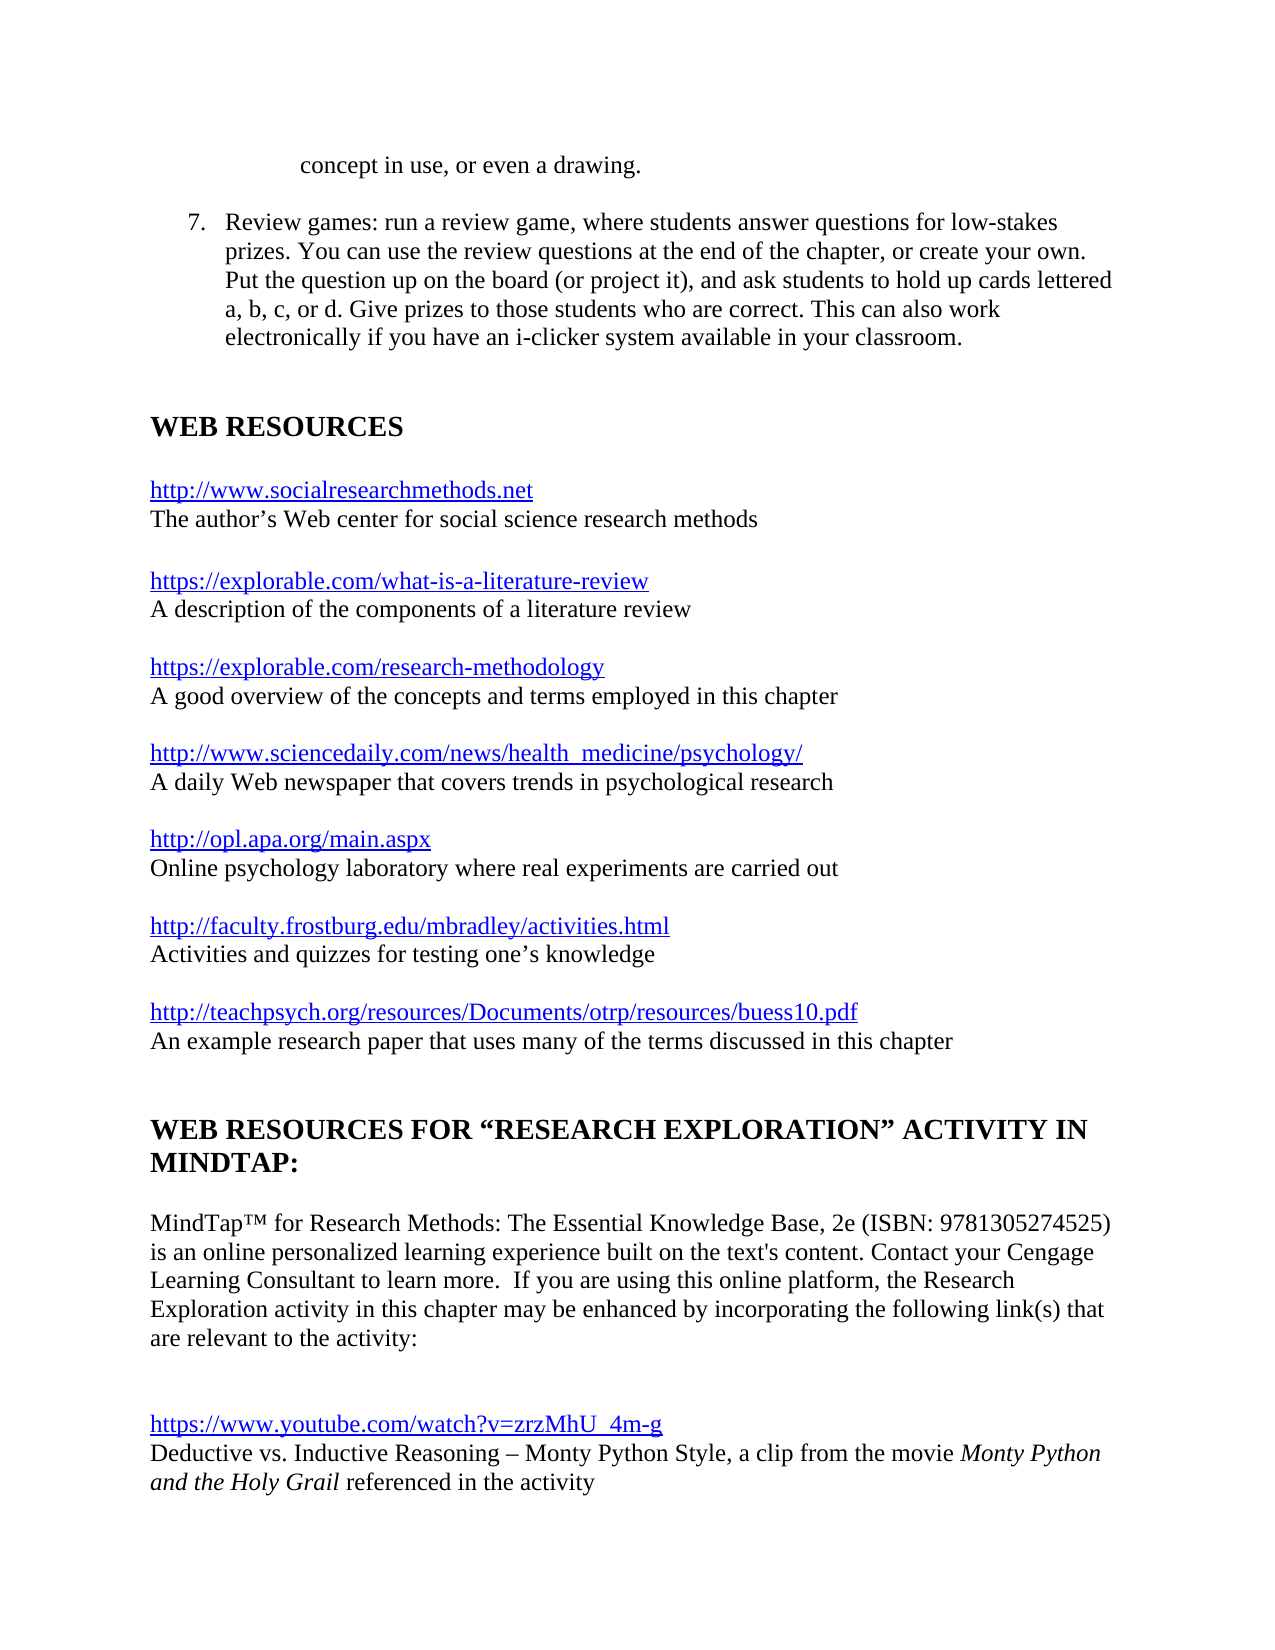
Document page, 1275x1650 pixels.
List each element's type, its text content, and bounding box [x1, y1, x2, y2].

text Deductive vs. Inductive Reasoning – Monty Python Style, a clip from the movie Monty Python and the Holy Grail referenced in the activity [150, 1438, 1125, 1495]
list Review games: run a review game, where students answer questions for low-stakes prizes. You can use the review questions at the end of the chapter, or create your own. Put the question up on the board (or project it), and ask students to hold up cards lettered a, b, c, or d. Give prizes to those students who are correct. This can also work electronically if you have an i-clicker system available in your classroom. [187, 207, 1125, 351]
subtitle WEB RESOURCES [150, 409, 1125, 442]
text http://www.socialresearchmethods.net [150, 475, 1125, 504]
text http://teachpsych.org/resources/Documents/otrp/resources/buess10.pdf [150, 997, 1125, 1026]
text The author’s Web center for social science research methods [150, 504, 1125, 533]
text An example research paper that uses many of the terms discussed in this chapter [150, 1026, 1125, 1054]
text A daily Web newspaper that covers trends in psychological research [150, 767, 1125, 796]
text http://opl.apa.org/main.aspx [150, 824, 1125, 853]
text https://explorable.com/what-is-a-literature-review [150, 566, 1125, 594]
text A description of the components of a literature review [150, 594, 1125, 623]
text Activities and quizzes for testing one’s knowledge [150, 939, 1125, 968]
text MindTap™ for Research Methods: The Essential Knowledge Base, 2e (ISBN: 9781305274525) is an online personalized learning experience built on the text's content. Contact your Cengage Learning Consultant to learn more. If you are using this online platform, the Research Exploration activity in this chapter may be enhanced by incorporating the following link(s) that are relevant to the activity: [150, 1208, 1125, 1352]
text A good overview of the concepts and terms employed in this chapter [150, 681, 1125, 709]
text WEB RESOURCES FOR “RESEARCH EXPLORATION” ACTIVITY IN MINDTAP: [150, 1112, 1125, 1179]
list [300, 150, 1125, 179]
text http://faculty.frostburg.edu/mbradley/activities.html [150, 911, 1125, 939]
text Online psychology laboratory where real experiments are carried out [150, 853, 1125, 882]
text https://www.youtube.com/watch?v=zrzMhU_4m-g [150, 1409, 1125, 1438]
text https://explorable.com/research-methodology [150, 652, 1125, 681]
text http://www.sciencedaily.com/news/health_medicine/psychology/ [150, 738, 1125, 767]
